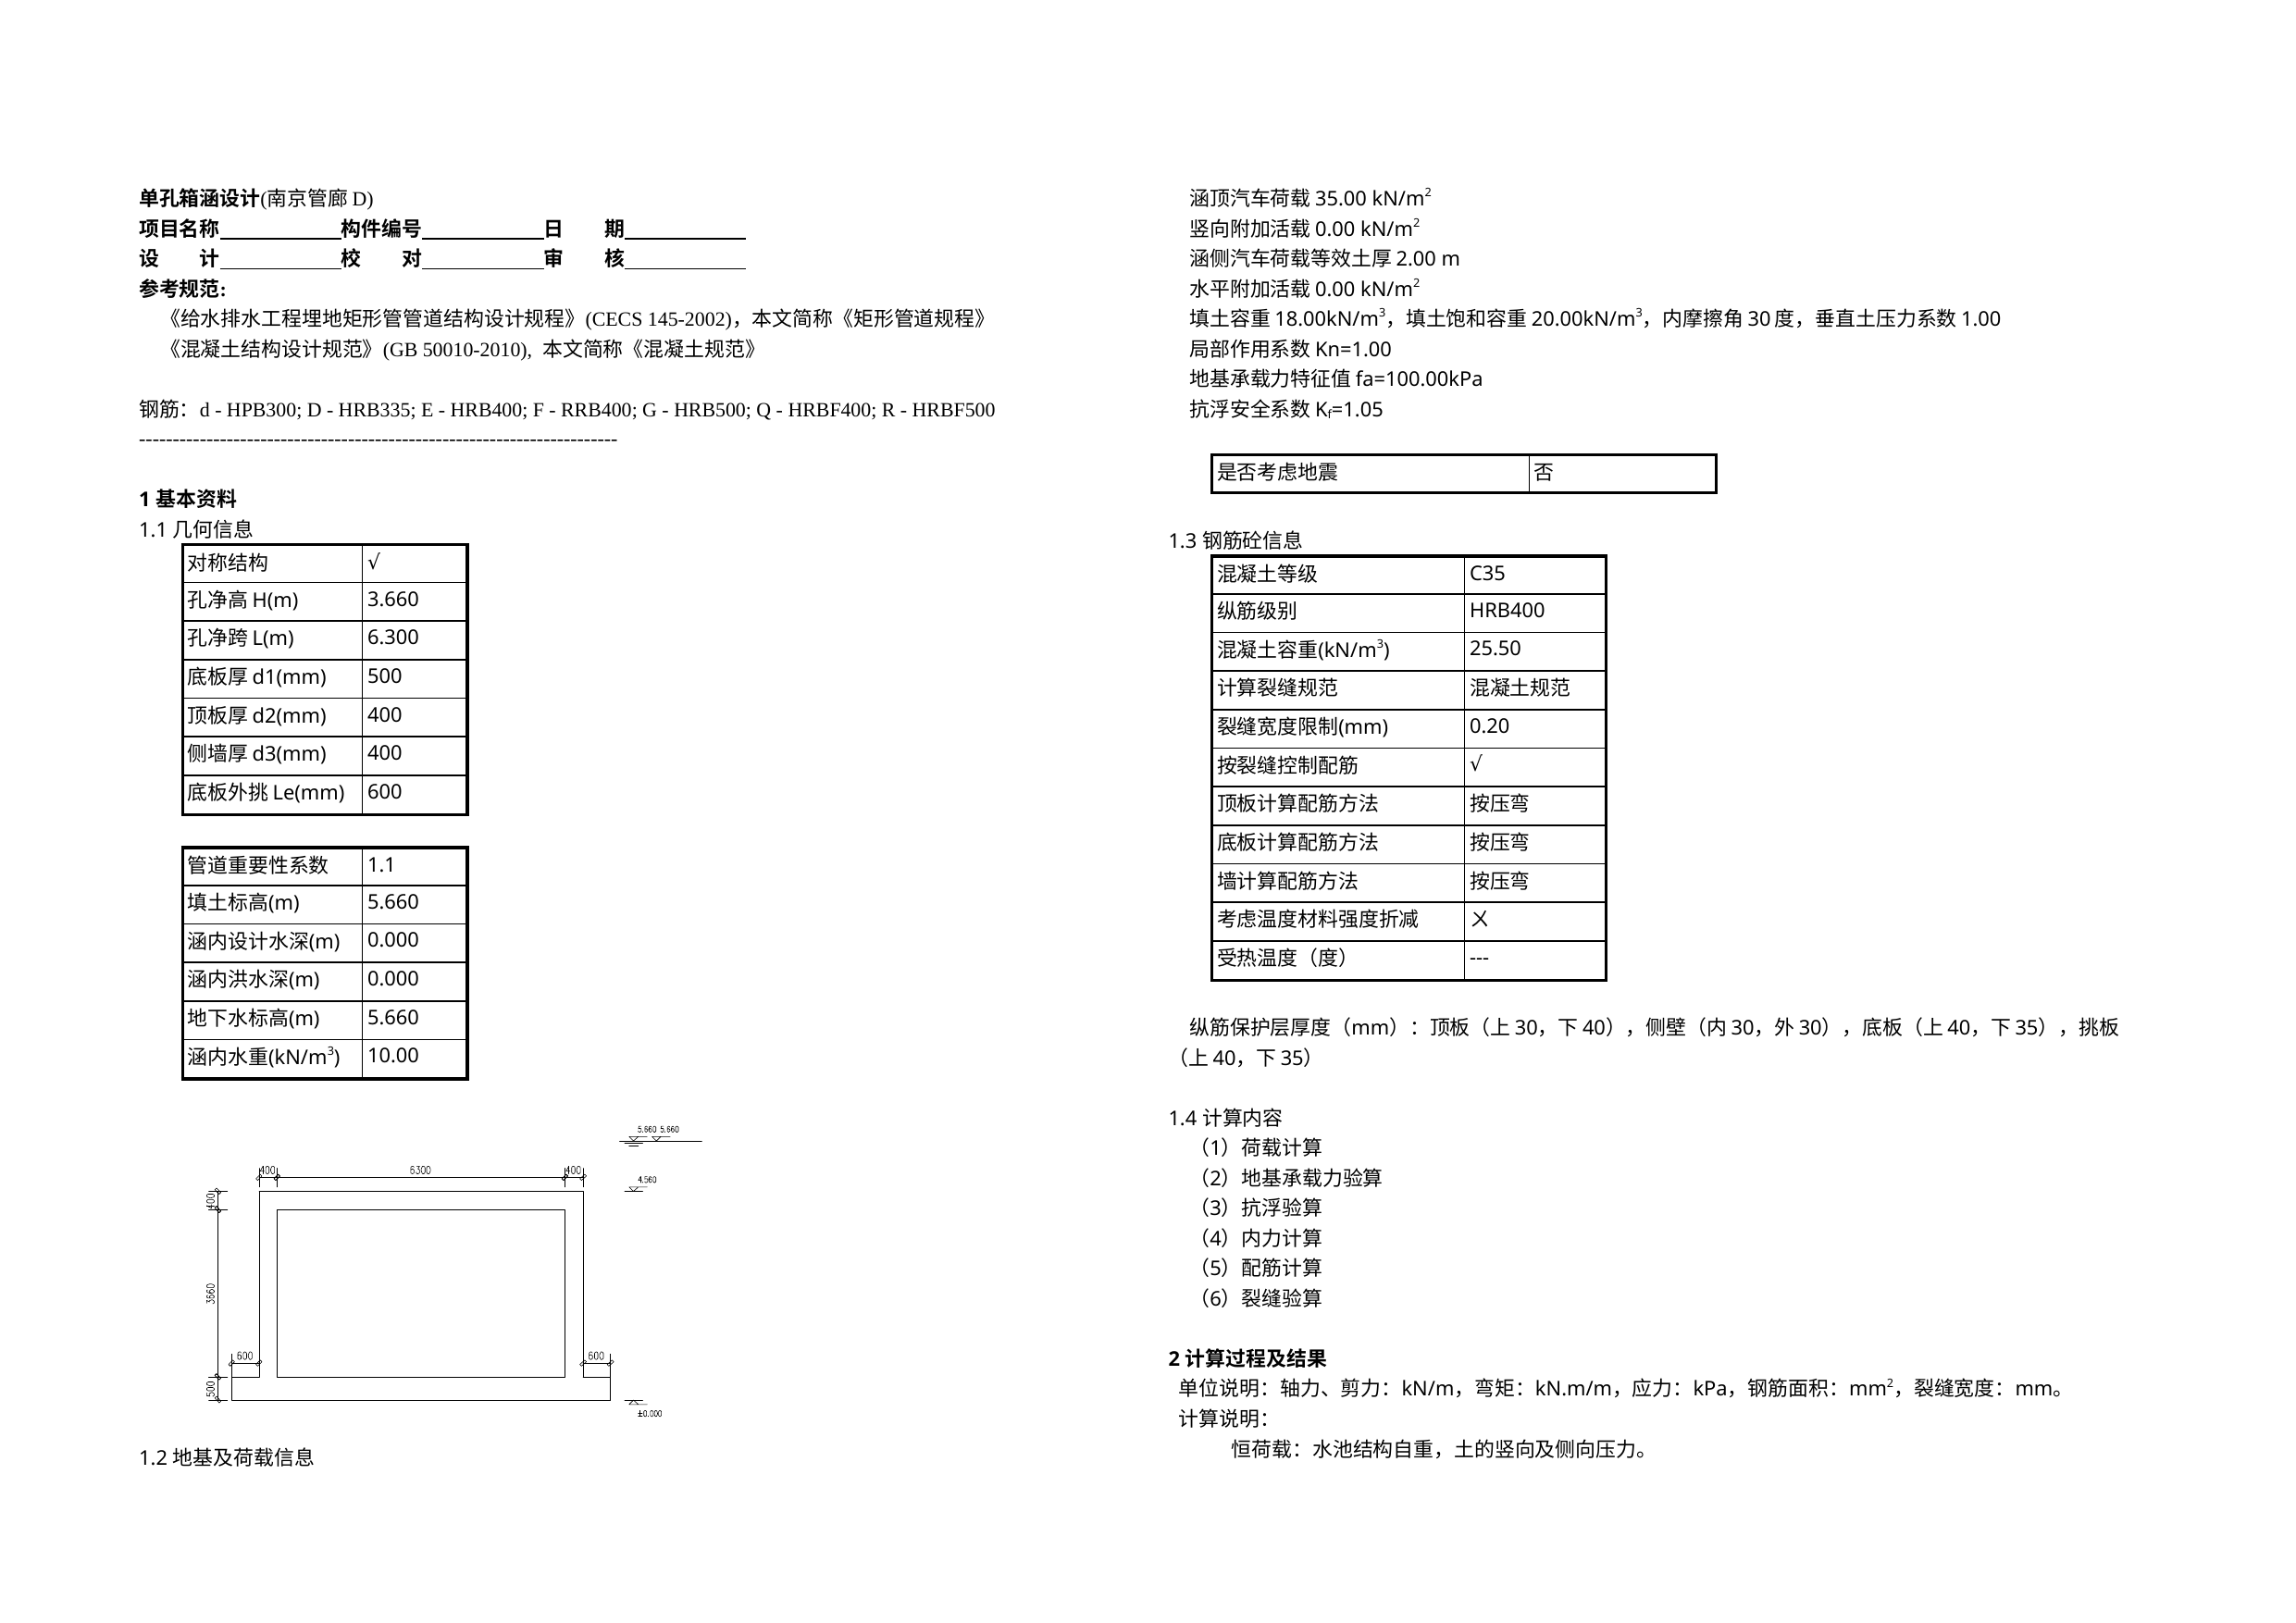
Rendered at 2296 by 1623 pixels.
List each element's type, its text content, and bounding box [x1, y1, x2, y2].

table_cell 顶板厚d2(mm) [184, 699, 362, 736]
table_cell 侧墙厚d3(mm) [184, 737, 362, 774]
text （2）地基承载力验算 [1168, 1162, 2156, 1192]
text 《给水排水工程埋地矩形管管道结构设计规程》(CECS 145-2002)，本文简称《矩形管道规程》 [139, 303, 1127, 332]
text 水平附加活载0.00 kN/m2 [1168, 272, 2156, 303]
table_cell 按压弯 [1465, 826, 1605, 863]
table_header C35 [1465, 558, 1605, 593]
table_cell 5.660 [363, 1002, 465, 1039]
text 填土容重18.00kN/m3，填土饱和容重20.00kN/m3，内摩擦角30度，垂直土压力系数1.00 [1168, 303, 2156, 332]
text （6）裂缝验算 [1168, 1282, 2156, 1312]
table_cell 涵内水重(kN/m3) [184, 1040, 362, 1077]
table_cell 混凝土规范 [1465, 672, 1605, 709]
text 1.4 计算内容 [1168, 1102, 2156, 1132]
text ----------------------------------------------------------------------- [139, 423, 1127, 452]
text 钢筋：d - HPB300; D - HRB335; E - HRB400; F - RRB400; G - HRB500; Q - HRBF400; R - HRBF500 [139, 392, 1127, 423]
table_header √ [363, 546, 465, 582]
text 纵筋保护层厚度（mm）：顶板（上30，下40），侧壁（内30，外30），底板（上40，下35），挑板（上40，下35） [1168, 1011, 2156, 1072]
table_cell 400 [363, 699, 465, 736]
table_cell 0.000 [363, 963, 465, 1000]
text （3）抗浮验算 [1168, 1192, 2156, 1222]
table_header 混凝土等级 [1213, 558, 1464, 593]
table_cell HRB400 [1465, 595, 1605, 632]
text 设 计 校 对 审 核 [139, 242, 1127, 272]
text 1 基本资料 [139, 483, 1127, 513]
text 《混凝土结构设计规范》(GB 50010-2010), 本文简称《混凝土规范》 [139, 332, 1127, 363]
table_cell 涵内洪水深(m) [184, 963, 362, 1000]
table_cell 计算裂缝规范 [1213, 672, 1464, 709]
text 涵顶汽车荷载35.00 kN/m2 [1168, 182, 2156, 212]
table_cell 纵筋级别 [1213, 595, 1464, 632]
table_cell 地下水标高(m) [184, 1002, 362, 1039]
table_cell --- [1465, 942, 1605, 979]
text 计算说明： [1168, 1403, 2156, 1432]
table_cell 填土标高(m) [184, 886, 362, 923]
table_cell 600 [363, 776, 465, 813]
table_cell 涵内设计水深(m) [184, 924, 362, 961]
table_cell 400 [363, 737, 465, 774]
table_header 对称结构 [184, 546, 362, 582]
table_cell √ [1465, 749, 1605, 786]
table_cell 底板计算配筋方法 [1213, 826, 1464, 863]
text 1.2 地基及荷载信息 [139, 1441, 1127, 1471]
table_cell 考虑温度材料强度折减 [1213, 903, 1464, 940]
text （5）配筋计算 [1168, 1252, 2156, 1282]
text 1.1 几何信息 [139, 513, 1127, 543]
table_cell 孔净高H(m) [184, 583, 362, 620]
text 参考规范: [139, 272, 1127, 303]
text 竖向附加活载0.00 kN/m2 [1168, 212, 2156, 242]
table_cell 5.660 [363, 886, 465, 923]
table_cell 25.50 [1465, 633, 1605, 670]
table_cell 6.300 [363, 622, 465, 659]
table_cell 底板厚d1(mm) [184, 661, 362, 698]
table_cell 顶板计算配筋方法 [1213, 787, 1464, 824]
table_cell 混凝土容重(kN/m3) [1213, 633, 1464, 670]
table_cell 0.000 [363, 924, 465, 961]
text 2 计算过程及结果 [1168, 1343, 2156, 1372]
table_cell 按压弯 [1465, 787, 1605, 824]
table_cell 底板外挑Le(mm) [184, 776, 362, 813]
table_cell 墙计算配筋方法 [1213, 864, 1464, 901]
text 单位说明：轴力、剪力：kN/m，弯矩：kN.m/m，应力：kPa，钢筋面积：mm2，裂缝宽度：mm。 [1168, 1372, 2156, 1403]
text 单孔箱涵设计(南京管廊D) [139, 182, 1127, 212]
table_cell 按压弯 [1465, 864, 1605, 901]
text 1.3 钢筋砼信息 [1168, 525, 2156, 554]
table_cell 10.00 [363, 1040, 465, 1077]
table_cell 0.20 [1465, 711, 1605, 748]
table_cell 按裂缝控制配筋 [1213, 749, 1464, 786]
table_cell 3.660 [363, 583, 465, 620]
text 地基承载力特征值fa=100.00kPa [1168, 363, 2156, 392]
text （4）内力计算 [1168, 1222, 2156, 1252]
table_cell 500 [363, 661, 465, 698]
table_header 否 [1530, 456, 1715, 491]
table_cell 受热温度（度） [1213, 942, 1464, 979]
text 抗浮安全系数Kf=1.05 [1168, 392, 2156, 423]
table_cell 裂缝宽度限制(mm) [1213, 711, 1464, 748]
table_header 是否考虑地震 [1213, 456, 1529, 491]
text 局部作用系数Kn=1.00 [1168, 332, 2156, 363]
text 项目名称 构件编号 日 期 [139, 212, 1127, 242]
text 涵侧汽车荷载等效土厚2.00 m [1168, 242, 2156, 272]
table_header 1.1 [363, 849, 465, 885]
table_header 管道重要性系数 [184, 849, 362, 885]
text 恒荷载：水池结构自重，土的竖向及侧向压力。 [1168, 1432, 2156, 1463]
table_cell ㄨ [1465, 903, 1605, 940]
table_cell 孔净跨L(m) [184, 622, 362, 659]
text （1）荷载计算 [1168, 1132, 2156, 1162]
